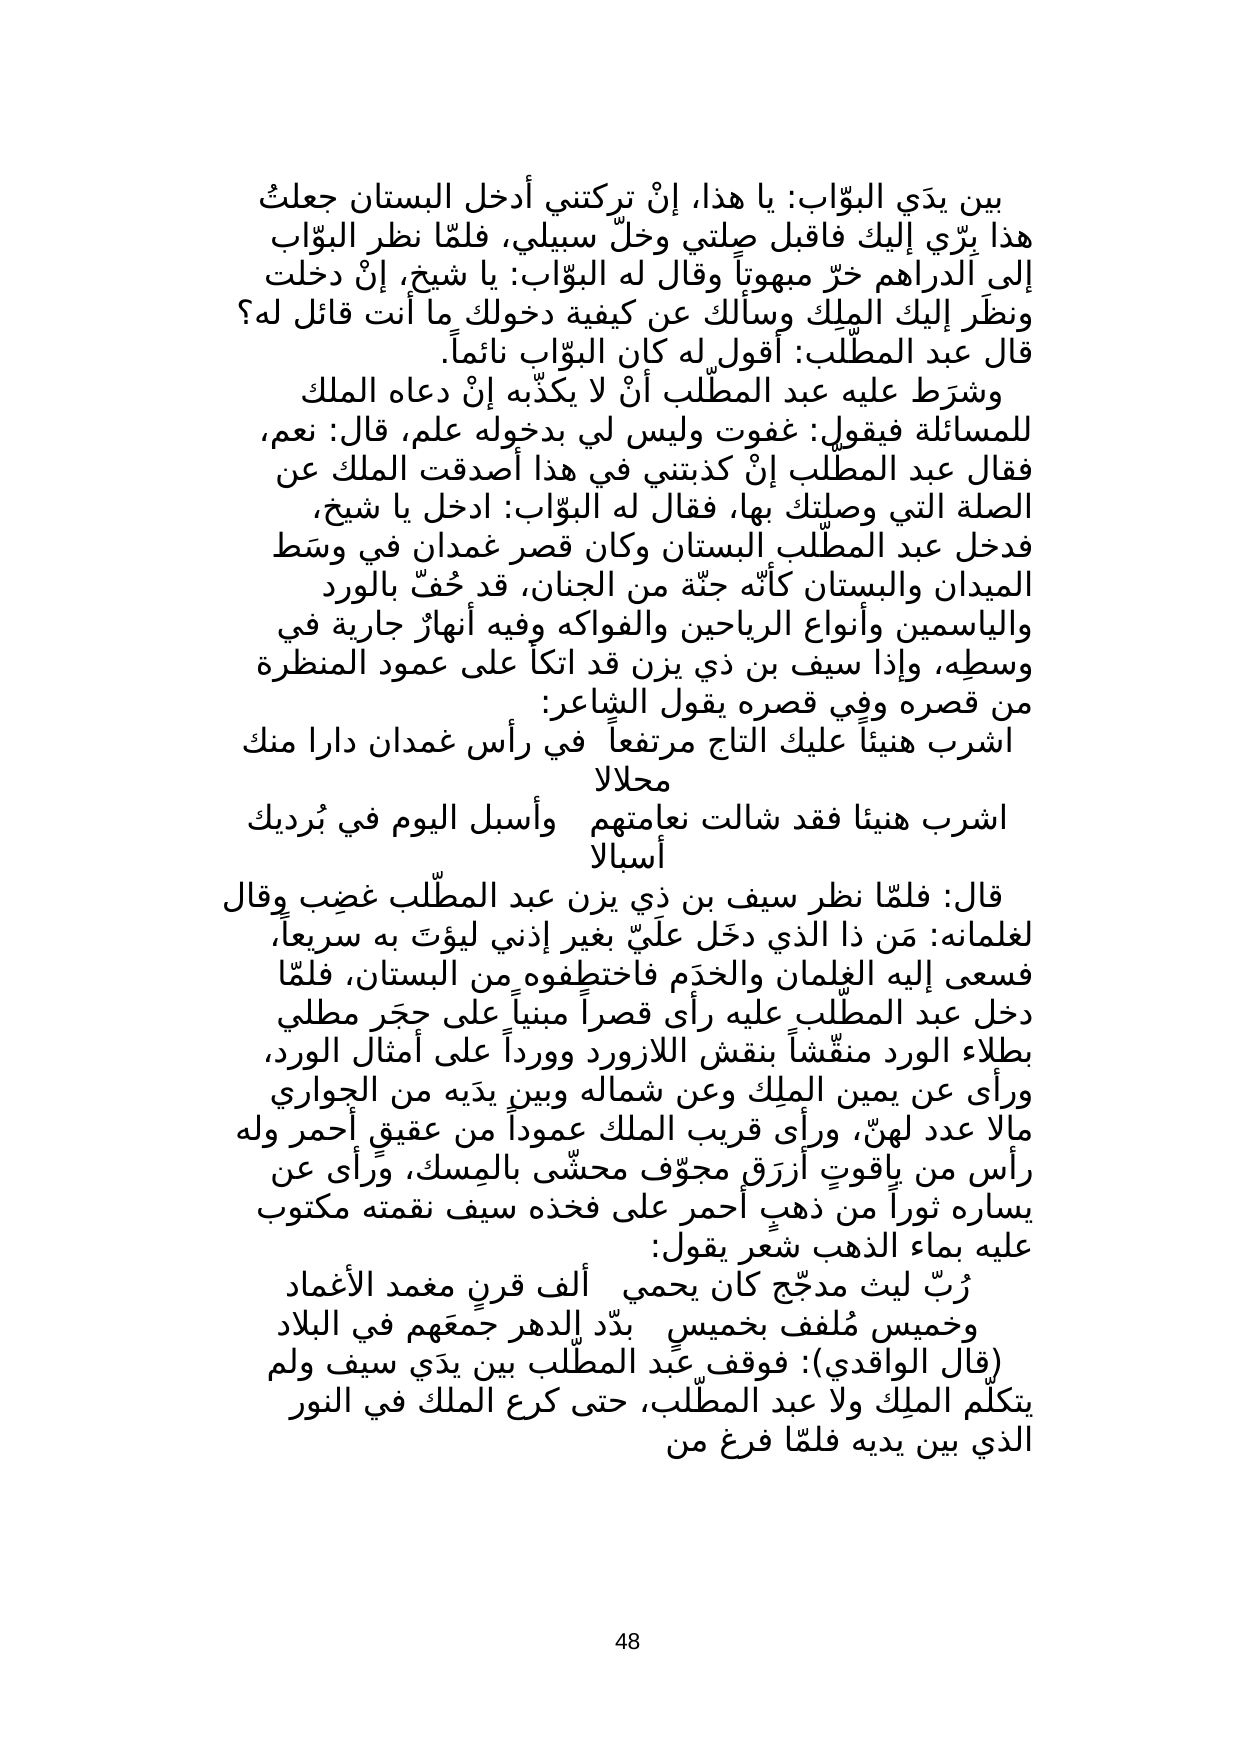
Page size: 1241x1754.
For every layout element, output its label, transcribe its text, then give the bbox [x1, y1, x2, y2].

text اشرب هنيئاً عليك التاج مرتفعاً في رأس غمدان دارا منك محلالا [222, 721, 1033, 799]
text وشرَط عليه عبد المطّلب أنْ لا يكذّبه إنْ دعاه الملك للمسائلة فيقول: غفوت وليس لي بدخوله علم، قال: نعم، فقال عبد المطّلب إنْ كذبتني في هذا أصدقت الملك عن الصلة التي وصلتك بها، فقال له البوّاب: ادخل يا شيخ، فدخل عبد المطّلب البستان وكان قصر غمدان في وسَط الميدان والبستان كأنّه جنّة من الجنان، قد حُفّ بالورد والياسمين وأنواع الرياحين والفواكه وفيه أنهارٌ جارية في وسطِه، وإذا سيف بن ذي يزن قد اتكأ على عمود المنظرة من قصره وفي قصره يقول الشاعر: [222, 371, 1033, 721]
text (قال الواقدي): فوقف عبد المطّلب بين يدَي سيف ولم يتكلّم الملِك ولا عبد المطّلب، حتى كرع الملك في النور الذي بين يديه فلمّا فرغ من [222, 1343, 1033, 1459]
text رُبّ ليث مدجّج كان يحمي ألف قرنٍ مغمد الأغماد [222, 1265, 1033, 1304]
text قال: فلمّا نظر سيف بن ذي يزن عبد المطّلب غضِب وقال لغلمانه: مَن ذا الذي دخَل علَيّ بغير إذني ليؤتَ به سريعاً، فسعى إليه الغلمان والخدَم فاختطفوه من البستان، فلمّا دخل عبد المطّلب عليه رأى قصراً مبنياً على حجَر مطلي بطلاء الورد منقّشاً بنقش اللازورد وورداً على أمثال الورد، ورأى عن يمين الملِك وعن شماله وبين يدَيه من الجواري مالا عدد لهنّ، ورأى قريب الملك عموداً من عقيقٍ أحمر وله رأس من ياقوتٍ أزرَق مجوّف محشّى بالمِسك، ورأى عن يساره ثوراً من ذهبٍ أحمر على فخذه سيف نقمته مكتوب عليه بماء الذهب شعر يقول: [222, 877, 1033, 1265]
text اشرب هنيئا فقد شالت نعامتهم وأسبل اليوم في بُرديك أسبالا [222, 799, 1033, 877]
text وخميس مُلفف بخميسٍ بدّد الدهر جمعَهم في البلاد [222, 1304, 1033, 1343]
text بين يدَي البوّاب: يا هذا، إنْ تركتني أدخل البستان جعلتُ هذا بِرّي إليك فاقبل صلتي وخلّ سبيلي، فلمّا نظر البوّاب إلى الدراهم خرّ مبهوتاً وقال له البوّاب: يا شيخ، إنْ دخلت ونظَر إليك الملِك وسألك عن كيفية دخولك ما أنت قائل له؟ قال عبد المطّلب: أقول له كان البوّاب نائماً. [222, 177, 1033, 371]
